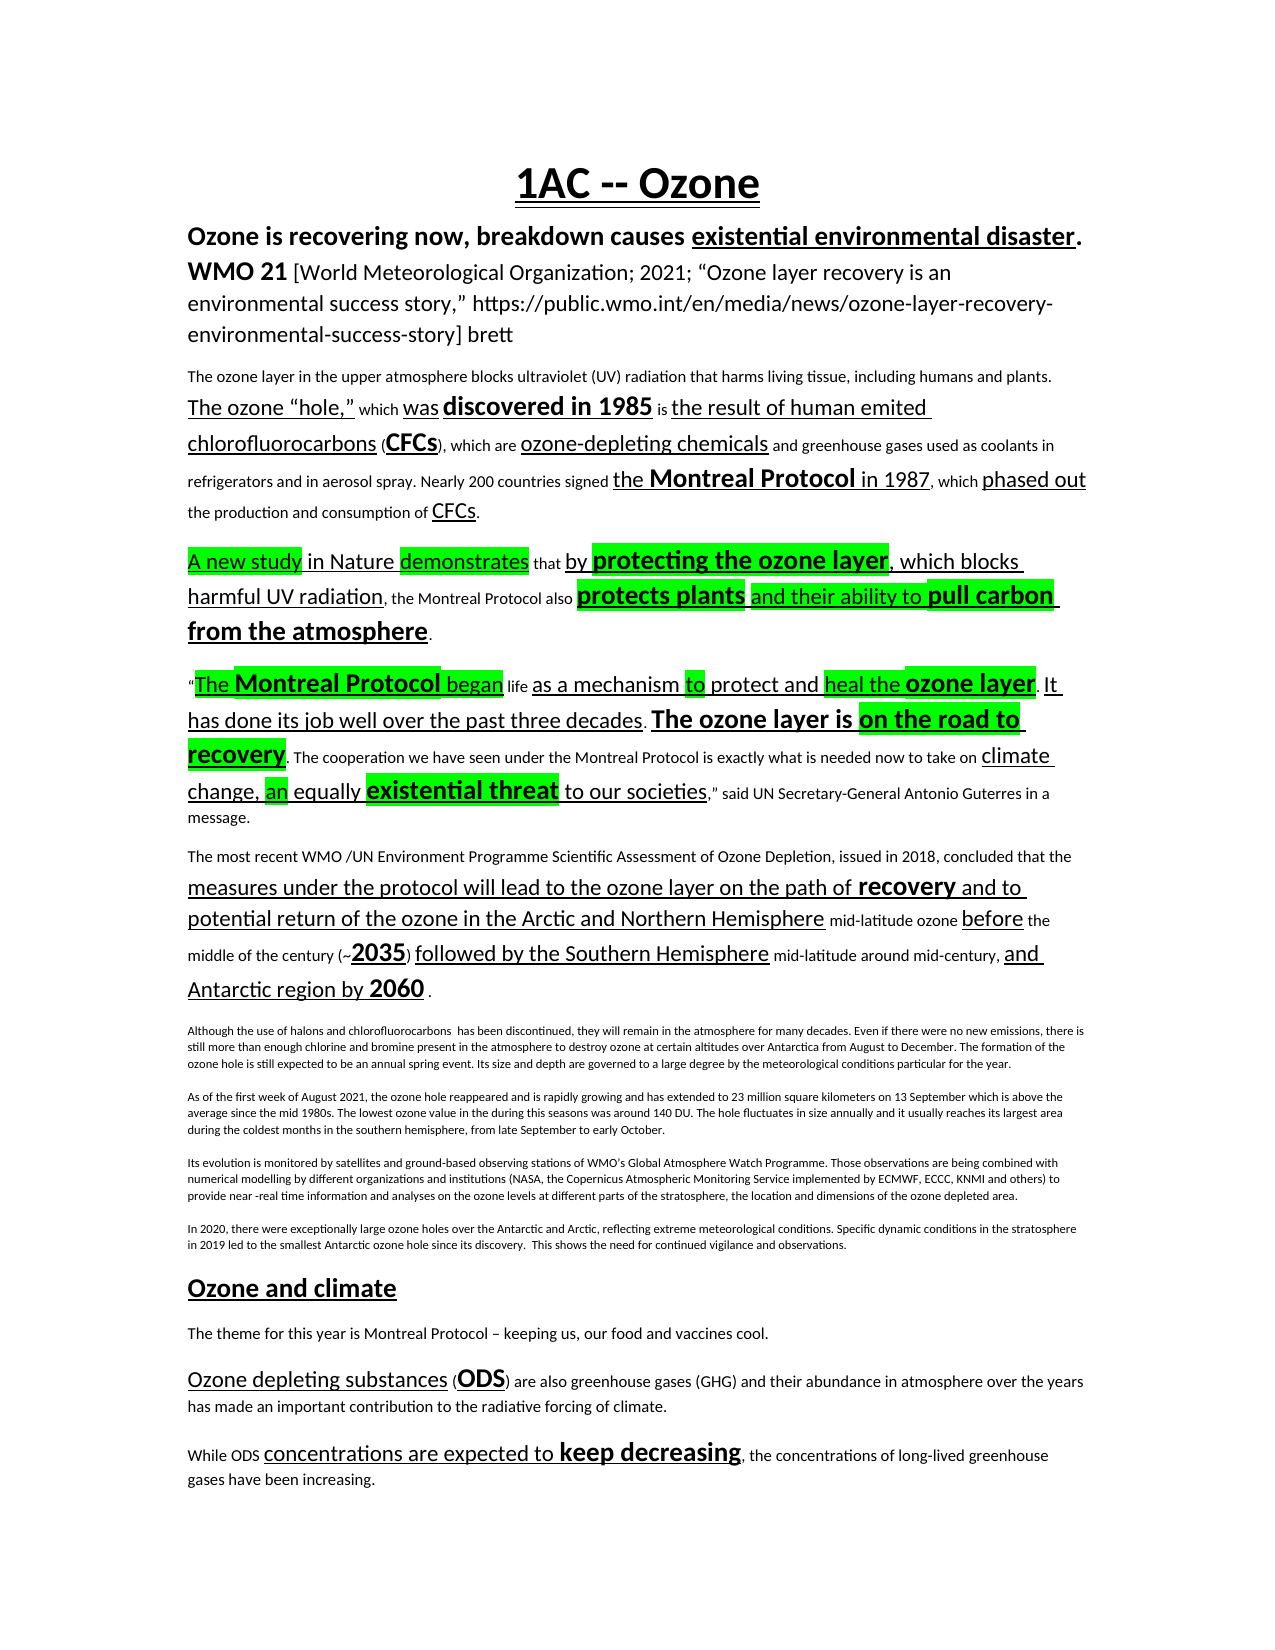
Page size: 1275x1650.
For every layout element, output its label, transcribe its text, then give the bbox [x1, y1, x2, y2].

subtitle 1AC -- Ozone [187, 154, 1087, 210]
text The theme for this year is Montreal Protocol – keeping us, our food and vaccines cool. [187, 1323, 1087, 1343]
text Although the use of halons and chlorofluorocarbons has been discontinued, they will remain in the atmosphere for many decades. Even if there were no new emissions, there is still more than enough chlorine and bromine present in the atmosphere to destroy ozone at certain altitudes over Antarctica from August to December. The formation of the ozone hole is still expected to be an annual spring event. Its size and depth are governed to a large degree by the meteorological conditions particular for the year. [187, 1023, 1087, 1071]
text While ODS concentrations are expected to keep decreasing, the concentrations of long-lived greenhouse gases have been increasing. [187, 1435, 1087, 1489]
subtitle Ozone is recovering now, breakdown causes existential environmental disaster. [187, 219, 1087, 252]
text A new study in Nature demonstrates that by protecting the ozone layer, which blocks harmful UV radiation, the Montreal Protocol also protects plants and their ability to pull carbon from the atmosphere. [187, 543, 1087, 647]
text The most recent WMO /UN Environment Programme Scientific Assessment of Ozone Depletion, issued in 2018, concluded that the measures under the protocol will lead to the ozone layer on the path of recovery and to potential return of the ozone in the Arctic and Northern Hemisphere mid-latitude ozone before the middle of the century (~2035) followed by the Southern Hemisphere mid-latitude around mid-century, and Antarctic region by 2060 . [187, 846, 1087, 1004]
text Its evolution is monitored by satellites and ground-based observing stations of WMO’s Global Atmosphere Watch Programme. Those observations are being combined with numerical modelling by different organizations and institutions (NASA, the Copernicus Atmospheric Monitoring Service implemented by ECMWF, ECCC, KNMI and others) to provide near -real time information and analyses on the ozone levels at different parts of the stratosphere, the location and dimensions of the ozone depleted area. [187, 1155, 1087, 1203]
text Ozone and climate [187, 1271, 1087, 1304]
text WMO 21 [World Meteorological Organization; 2021; “Ozone layer recovery is an environmental success story,” https://public.wmo.int/en/media/news/ozone-layer-recovery-environmental-success-story] brett [187, 254, 1087, 348]
text The ozone layer in the upper atmosphere blocks ultraviolet (UV) radiation that harms living tissue, including humans and plants. The ozone “hole,” which was discovered in 1985 is the result of human emited chlorofluorocarbons (CFCs), which are ozone-depleting chemicals and greenhouse gases used as coolants in refrigerators and in aerosol spray. Nearly 200 countries signed the Montreal Protocol in 1987, which phased out the production and consumption of CFCs. [187, 367, 1087, 524]
text As of the first week of August 2021, the ozone hole reappeared and is rapidly growing and has extended to 23 million square kilometers on 13 September which is above the average since the mid 1980s. The lowest ozone value in the during this seasons was around 140 DU. The hole fluctuates in size annually and it usually reaches its largest area during the coldest months in the southern hemisphere, from late September to early October. [187, 1089, 1087, 1137]
text Ozone depleting substances (ODS) are also greenhouse gases (GHG) and their abundance in atmosphere over the years has made an important contribution to the radiative forcing of climate. [187, 1362, 1087, 1416]
text “The Montreal Protocol began life as a mechanism to protect and heal the ozone layer. It has done its job well over the past three decades. The ozone layer is on the road to recovery. The cooperation we have seen under the Montreal Protocol is exactly what is needed now to take on climate change, an equally existential threat to our societies,” said UN Secretary-General Antonio Guterres in a message. [187, 666, 1087, 828]
text In 2020, there were exceptionally large ozone holes over the Antarctic and Arctic, reflecting extreme meteorological conditions. Specific dynamic conditions in the stratosphere in 2019 led to the smallest Antarctic ozone hole since its discovery. This shows the need for continued vigilance and observations. [187, 1221, 1087, 1253]
